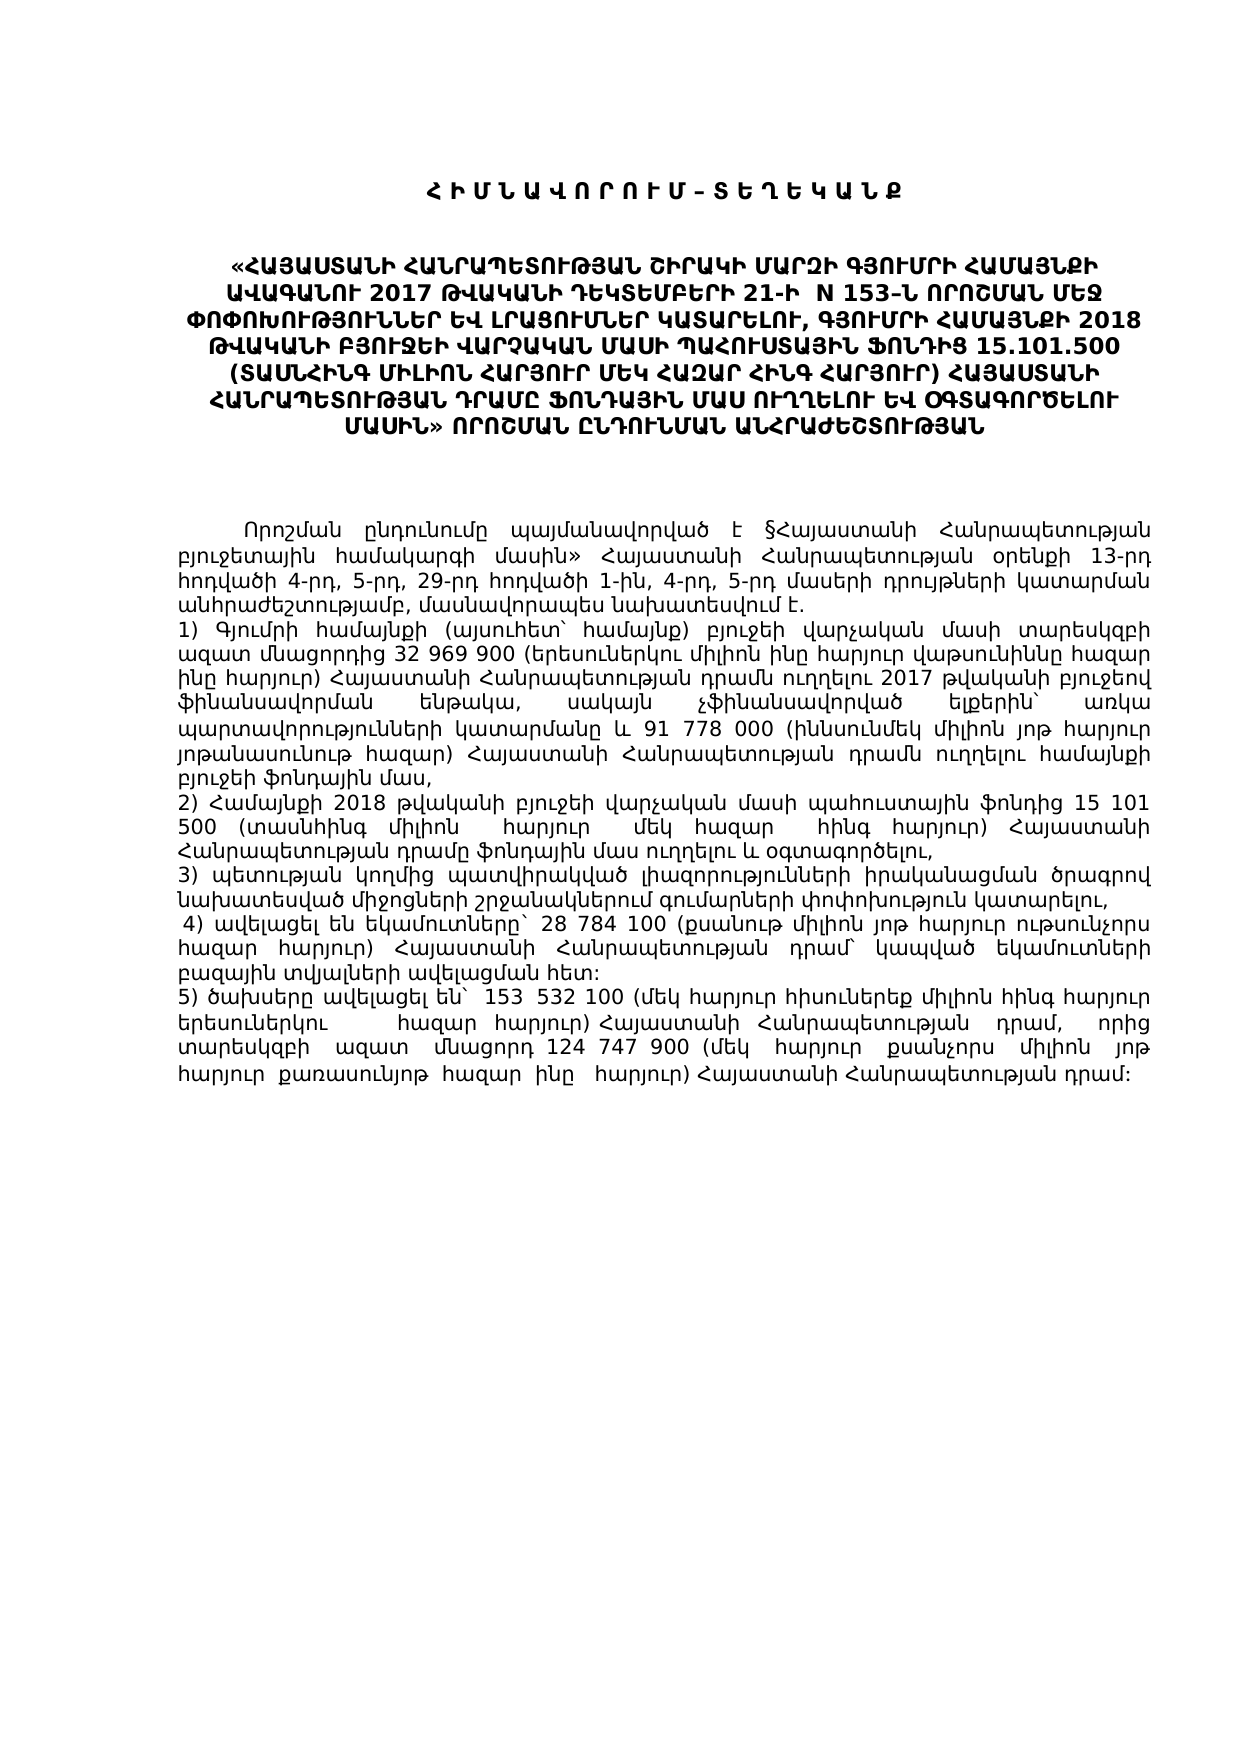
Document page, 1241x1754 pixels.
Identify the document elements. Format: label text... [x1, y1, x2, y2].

text 1) Գյումրի համայնքի (այսուհետ՝ համայնք) բյուջեի վարչական մասի տարեսկզբի ազատ մնացորդից 32 969 900 (երեսուներկու միլիոն ինը հարյուր վաթսունիննը հազար ինը հարյուր) Հայաստանի Հանրապետության դրամն ուղղելու 2017 թվականի բյուջեով ֆինանսավորման ենթակա, սակայն չֆինանսավորված ելքերին՝ առկա պարտավորությունների կատարմանը և 91 778 000 (իննսունմեկ միլիոն յոթ հարյուր յոթանասունութ հազար) Հայաստանի Հանրապետության դրամն ուղղելու համայնքի բյուջեի ֆոնդային մաս, [177, 618, 1152, 791]
text 5) ծախսերը ավելացել են՝ 153 532 100 (մեկ հարյուր հիսուներեք միլիոն հինգ հարյուր երեսուներկու հազար հարյուր) Հայաստանի Հանրապետության դրամ, որից տարեսկզբի ազատ մնացորդ 124 747 900 (մեկ հարյուր քսանչորս միլիոն յոթ հարյուր քառասունյոթ հազար ինը հարյուր) Հայաստանի Հանրապետության դրամ: [177, 985, 1152, 1087]
text Որոշման ընդունումը պայմանավորված է §Հայաստանի Հանրապետության բյուջետային համակարգի մասին» Հայաստանի Հանրապետության օրենքի 13-րդ հոդվածի 4-րդ, 5-րդ, 29-րդ հոդվածի 1-ին, 4-րդ, 5-րդ մասերի դրույթների կատարման անհրաժեշտությամբ, մասնավորապես նախատեսվում է. [177, 516, 1152, 618]
text Հ Ի Մ Ն Ա Վ Ո Ր Ո Ւ Մ – Տ Ե Ղ Ե Կ Ա Ն Ք [177, 178, 1152, 204]
text «ՀԱՅԱՍՏԱՆԻ ՀԱՆՐԱՊԵՏՈՒԹՅԱՆ ՇԻՐԱԿԻ ՄԱՐԶԻ ԳՅՈՒՄՐԻ ՀԱՄԱՅՆՔԻ ԱՎԱԳԱՆՈՒ 2017 ԹՎԱԿԱՆԻ ԴԵԿՏԵՄԲԵՐԻ 21-Ի N 153–Ն ՈՐՈՇՄԱՆ ՄԵՋ ՓՈՓՈԽՈՒԹՅՈՒՆՆԵՐ ԵՎ ԼՐԱՑՈՒՄՆԵՐ ԿԱՏԱՐԵԼՈՒ, ԳՅՈՒՄՐԻ ՀԱՄԱՅՆՔԻ 2018 ԹՎԱԿԱՆԻ ԲՅՈՒՋԵԻ ՎԱՐՉԱԿԱՆ ՄԱՍԻ ՊԱՀՈՒՍՏԱՅԻՆ ՖՈՆԴԻՑ 15.101.500 (ՏԱՍՆՀԻՆԳ ՄԻԼԻՈՆ ՀԱՐՅՈՒՐ ՄԵԿ ՀԱԶԱՐ ՀԻՆԳ ՀԱՐՅՈՒՐ) ՀԱՅԱՍՏԱՆԻ ՀԱՆՐԱՊԵՏՈՒԹՅԱՆ ԴՐԱՄԸ ՖՈՆԴԱՅԻՆ ՄԱՍ ՈՒՂՂԵԼՈՒ ԵՎ ՕԳՏԱԳՈՐԾԵԼՈՒ ՄԱՍԻՆ» ՈՐՈՇՄԱՆ ԸՆԴՈՒՆՄԱՆ ԱՆՀՐԱԺԵՇՏՈՒԹՅԱՆ [177, 253, 1152, 440]
text 4) ավելացել են եկամուտները` 28 784 100 (քսանութ միլիոն յոթ հարյուր ութսունչորս հազար հարյուր) Հայաստանի Հանրապետության դրամ՝ կապված եկամուտների բազային տվյալների ավելացման հետ: [162, 912, 1152, 985]
text 3) պետության կողմից պատվիրակված լիազորությունների իրականացման ծրագրով նախատեսված միջոցների շրջանակներում գումարների փոփոխություն կատարելու, [177, 863, 1152, 912]
text 2) Համայնքի 2018 թվականի բյուջեի վարչական մասի պահուստային ֆոնդից 15 101 500 (տասնհինգ միլիոն հարյուր մեկ հազար հինգ հարյուր) Հայաստանի Հանրապետության դրամը ֆոնդային մաս ուղղելու և օգտագործելու, [177, 791, 1152, 863]
